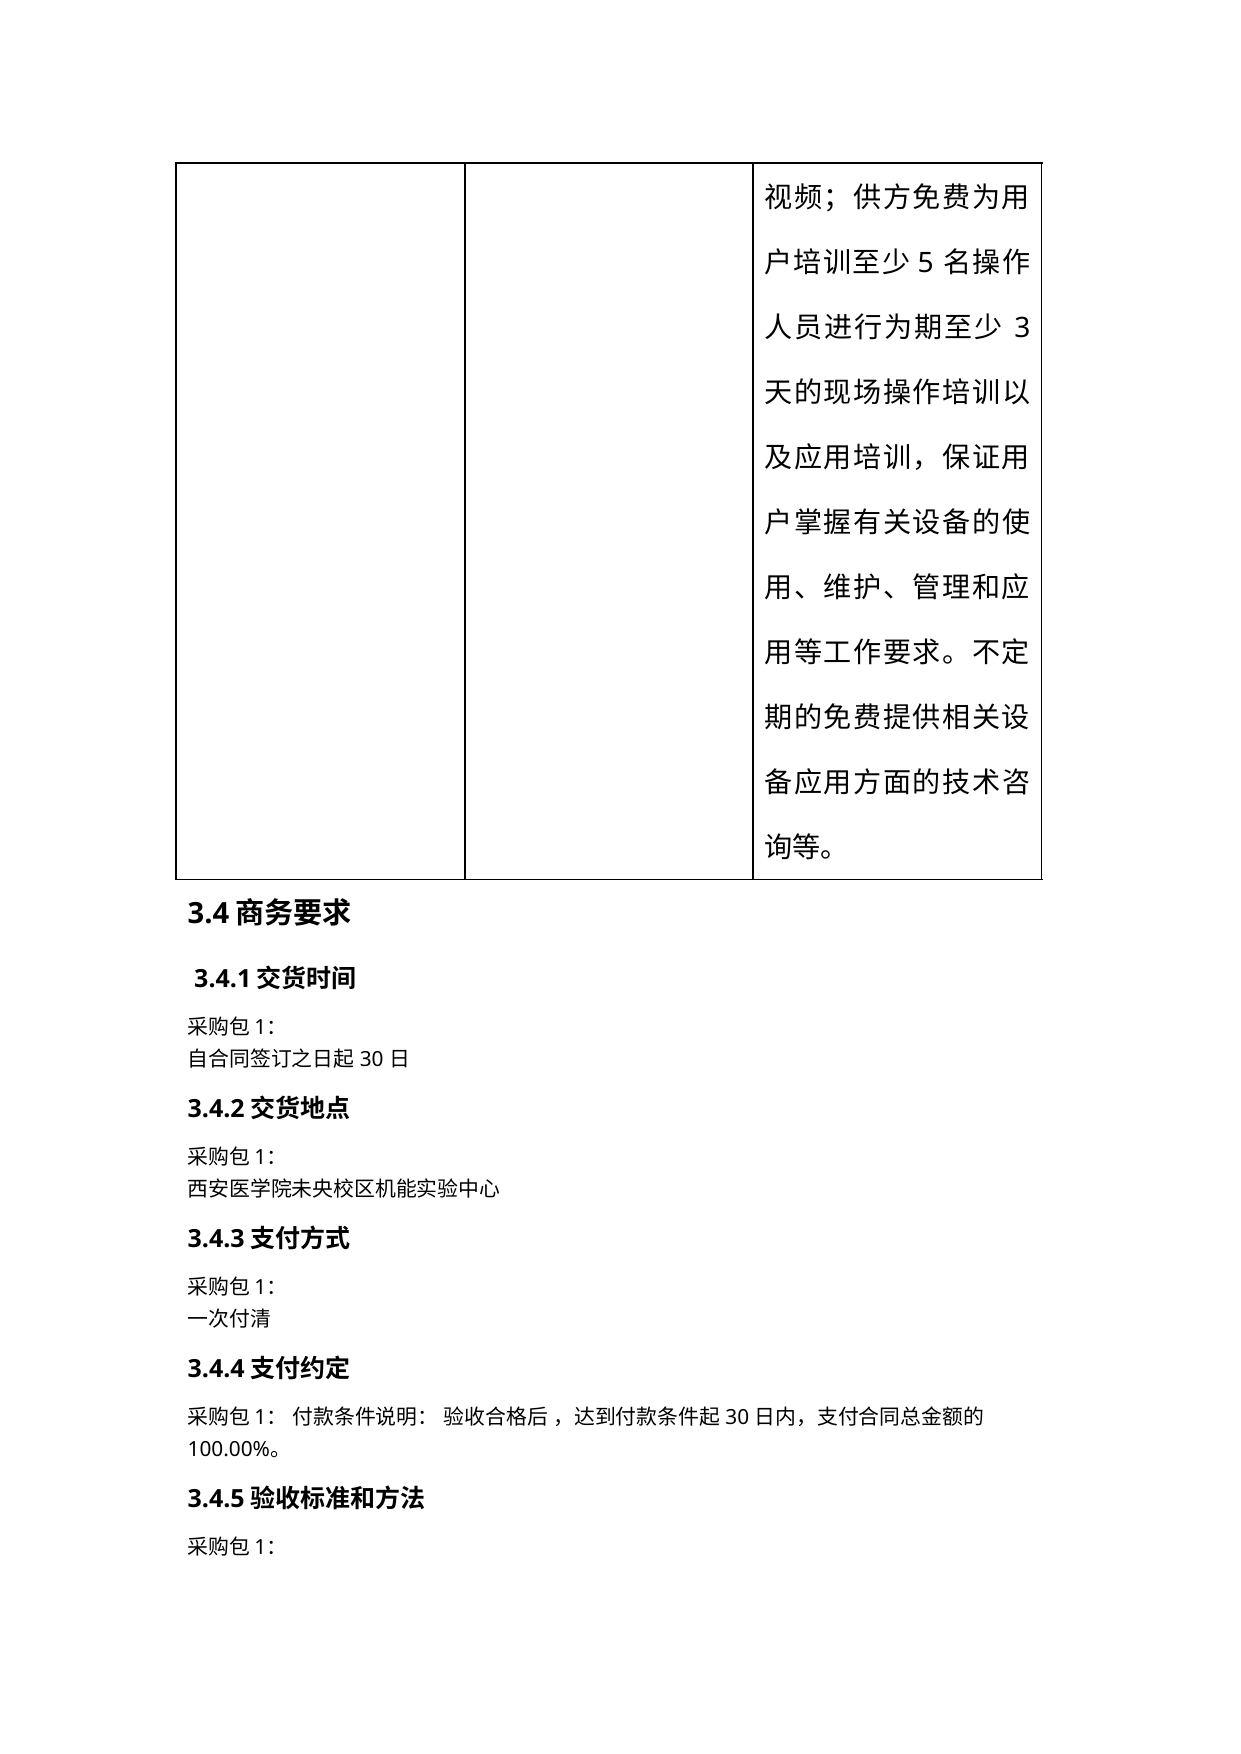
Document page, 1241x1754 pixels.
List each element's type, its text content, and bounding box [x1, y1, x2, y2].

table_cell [754, 164, 1041, 878]
text 西安医学院未央校区机能实验中心 [187, 1173, 1053, 1205]
text 3.4.2交货地点 [187, 1075, 1053, 1140]
table_cell [466, 164, 752, 878]
text 3.4.4支付约定 [187, 1335, 1053, 1400]
text 3.4.1交货时间 [187, 945, 1053, 1010]
text 采购包1： [187, 1530, 1053, 1563]
text 采购包1： [187, 1140, 1053, 1173]
text 采购包1： [187, 1010, 1053, 1043]
text 采购包1： [187, 1270, 1053, 1303]
text 一次付清 [187, 1303, 1053, 1335]
text 3.4.3支付方式 [187, 1205, 1053, 1270]
text 自合同签订之日起 30 日 [187, 1043, 1053, 1075]
text 采购包1： 付款条件说明： 验收合格后 ，达到付款条件起 30 日内，支付合同总金额的 100.00%。 [187, 1400, 1053, 1465]
text 3.4.5验收标准和方法 [187, 1465, 1053, 1530]
text 3.4商务要求 [187, 880, 1053, 945]
table_cell 3 [177, 164, 464, 878]
